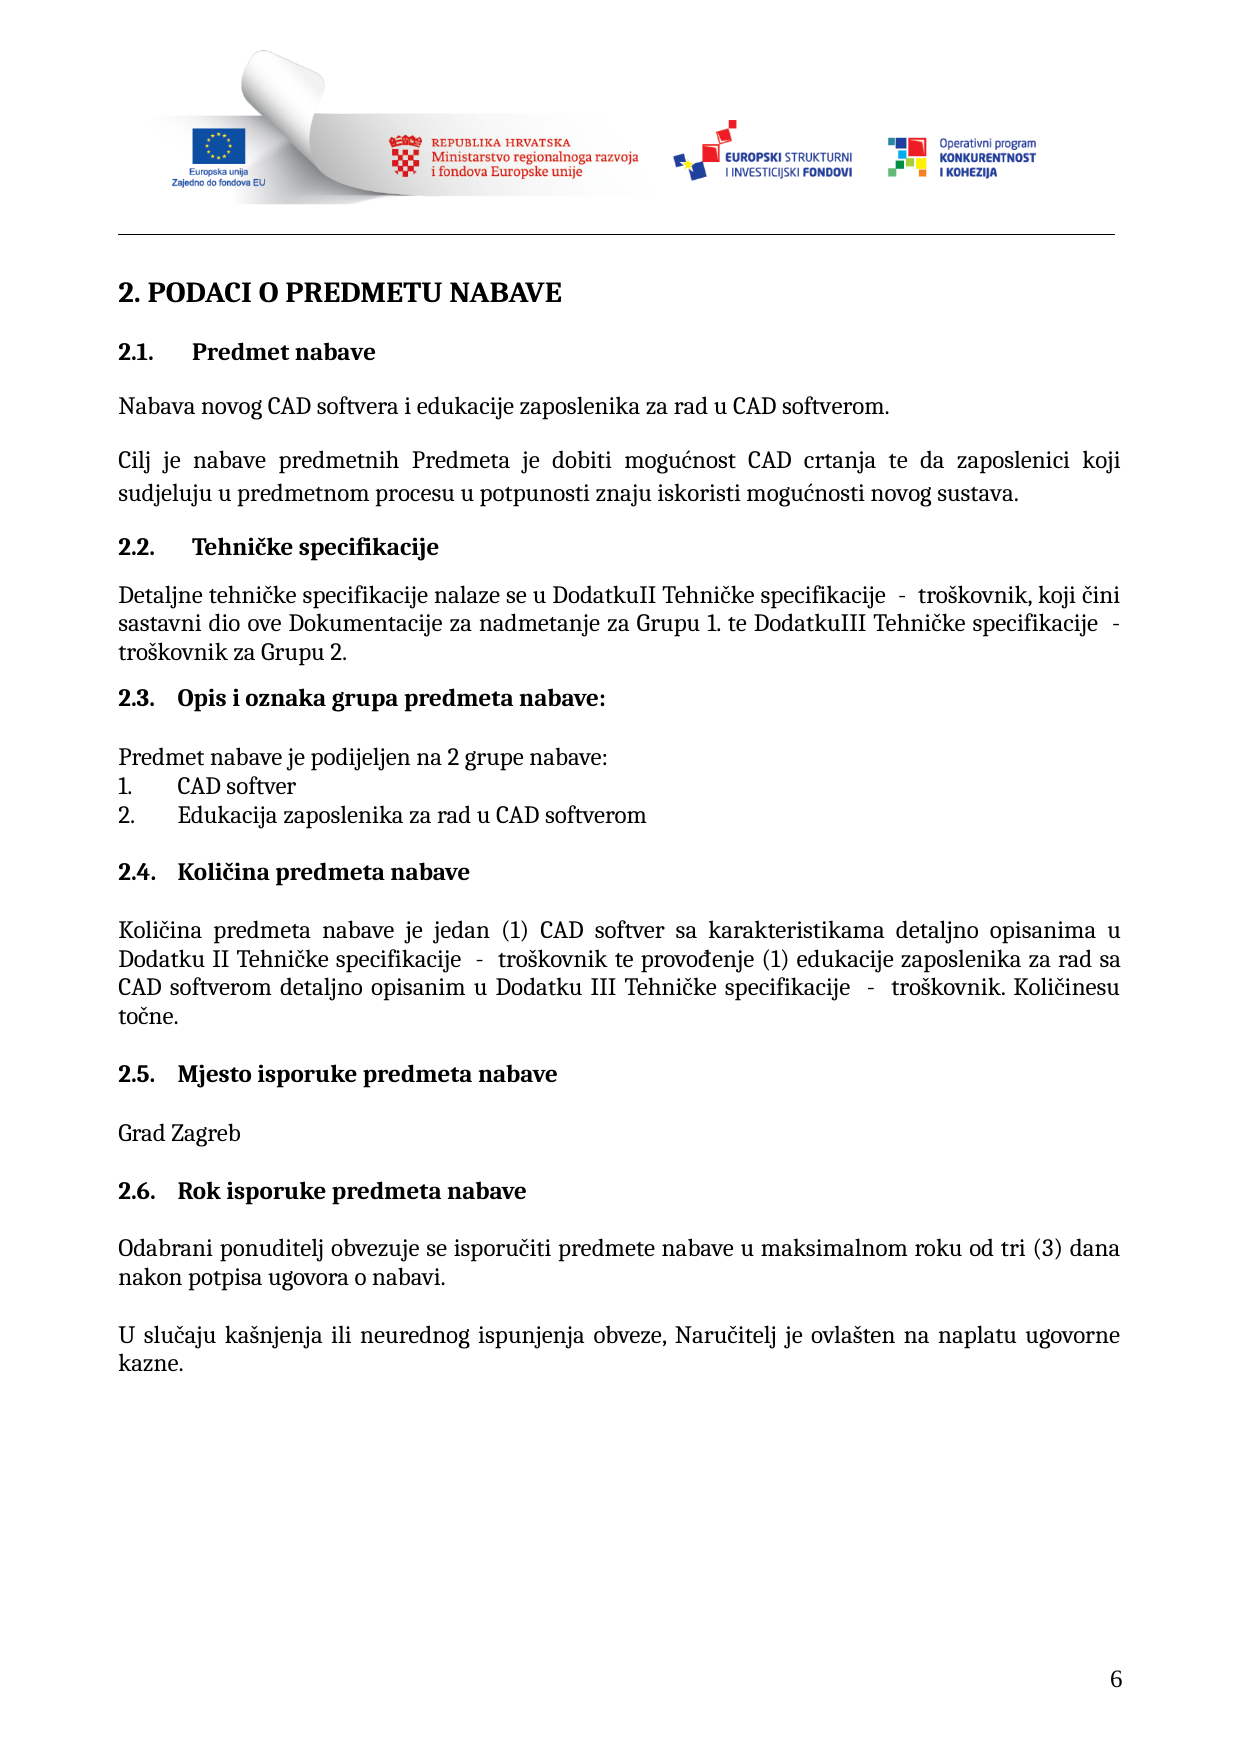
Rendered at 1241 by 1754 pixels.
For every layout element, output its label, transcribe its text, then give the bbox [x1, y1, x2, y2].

subtitle 2. PODACI O PREDMETU NABAVE [118, 205, 1122, 309]
text U slučaju kašnjenja ili neurednog ispunjenja obveze, Naručitelj je ovlašten na naplatu ugovorne kazne. [118, 1321, 1122, 1378]
text 2. Edukacija zaposlenika za rad u CAD softverom [118, 801, 1122, 829]
text 2.3. Opis i oznaka grupa predmeta nabave: [118, 683, 1122, 712]
text Cilj je nabave predmetnih Predmeta je dobiti mogućnost CAD crtanja te da zaposlenici koji sudjeluju u predmetnom procesu u potpunosti znaju iskoristi mogućnosti novog sustava. [118, 446, 1122, 508]
text 2.2. Tehničke specifikacije [118, 533, 1122, 562]
text 2.1. Predmet nabave [118, 338, 1122, 367]
text 2.4. Količina predmeta nabave [118, 858, 1122, 887]
text 2.5. Mjesto isporuke predmeta nabave [118, 1059, 1122, 1088]
text Odabrani ponuditelj obvezuje se isporučiti predmete nabave u maksimalnom roku od tri (3) dana nakon potpisa ugovora o nabavi. [118, 1234, 1122, 1292]
text Nabava novog CAD softvera i edukacije zaposlenika za rad u CAD softverom. [118, 392, 1122, 421]
text Grad Zagreb [118, 1119, 1122, 1148]
text Količina predmeta nabave je jedan (1) CAD softver sa karakteristikama detaljno opisanima u Dodatku II Tehničke specifikacije - troškovnik te provođenje (1) edukacije zaposlenika za rad sa CAD softverom detaljno opisanim u Dodatku III Tehničke specifikacije - troškovnik. Količinesu točne. [118, 916, 1122, 1031]
text Predmet nabave je podijeljen na 2 grupe nabave: [118, 743, 1122, 772]
picture [144, 45, 1048, 222]
text 1. CAD softver [118, 772, 1122, 801]
text Detaljne tehničke specifikacije nalaze se u DodatkuII Tehničke specifikacije - troškovnik, koji čini sastavni dio ove Dokumentacije za nadmetanje za Grupu 1. te DodatkuIII Tehničke specifikacije - troškovnik za Grupu 2. [118, 581, 1122, 667]
text 2.6. Rok isporuke predmeta nabave [118, 1177, 1122, 1206]
